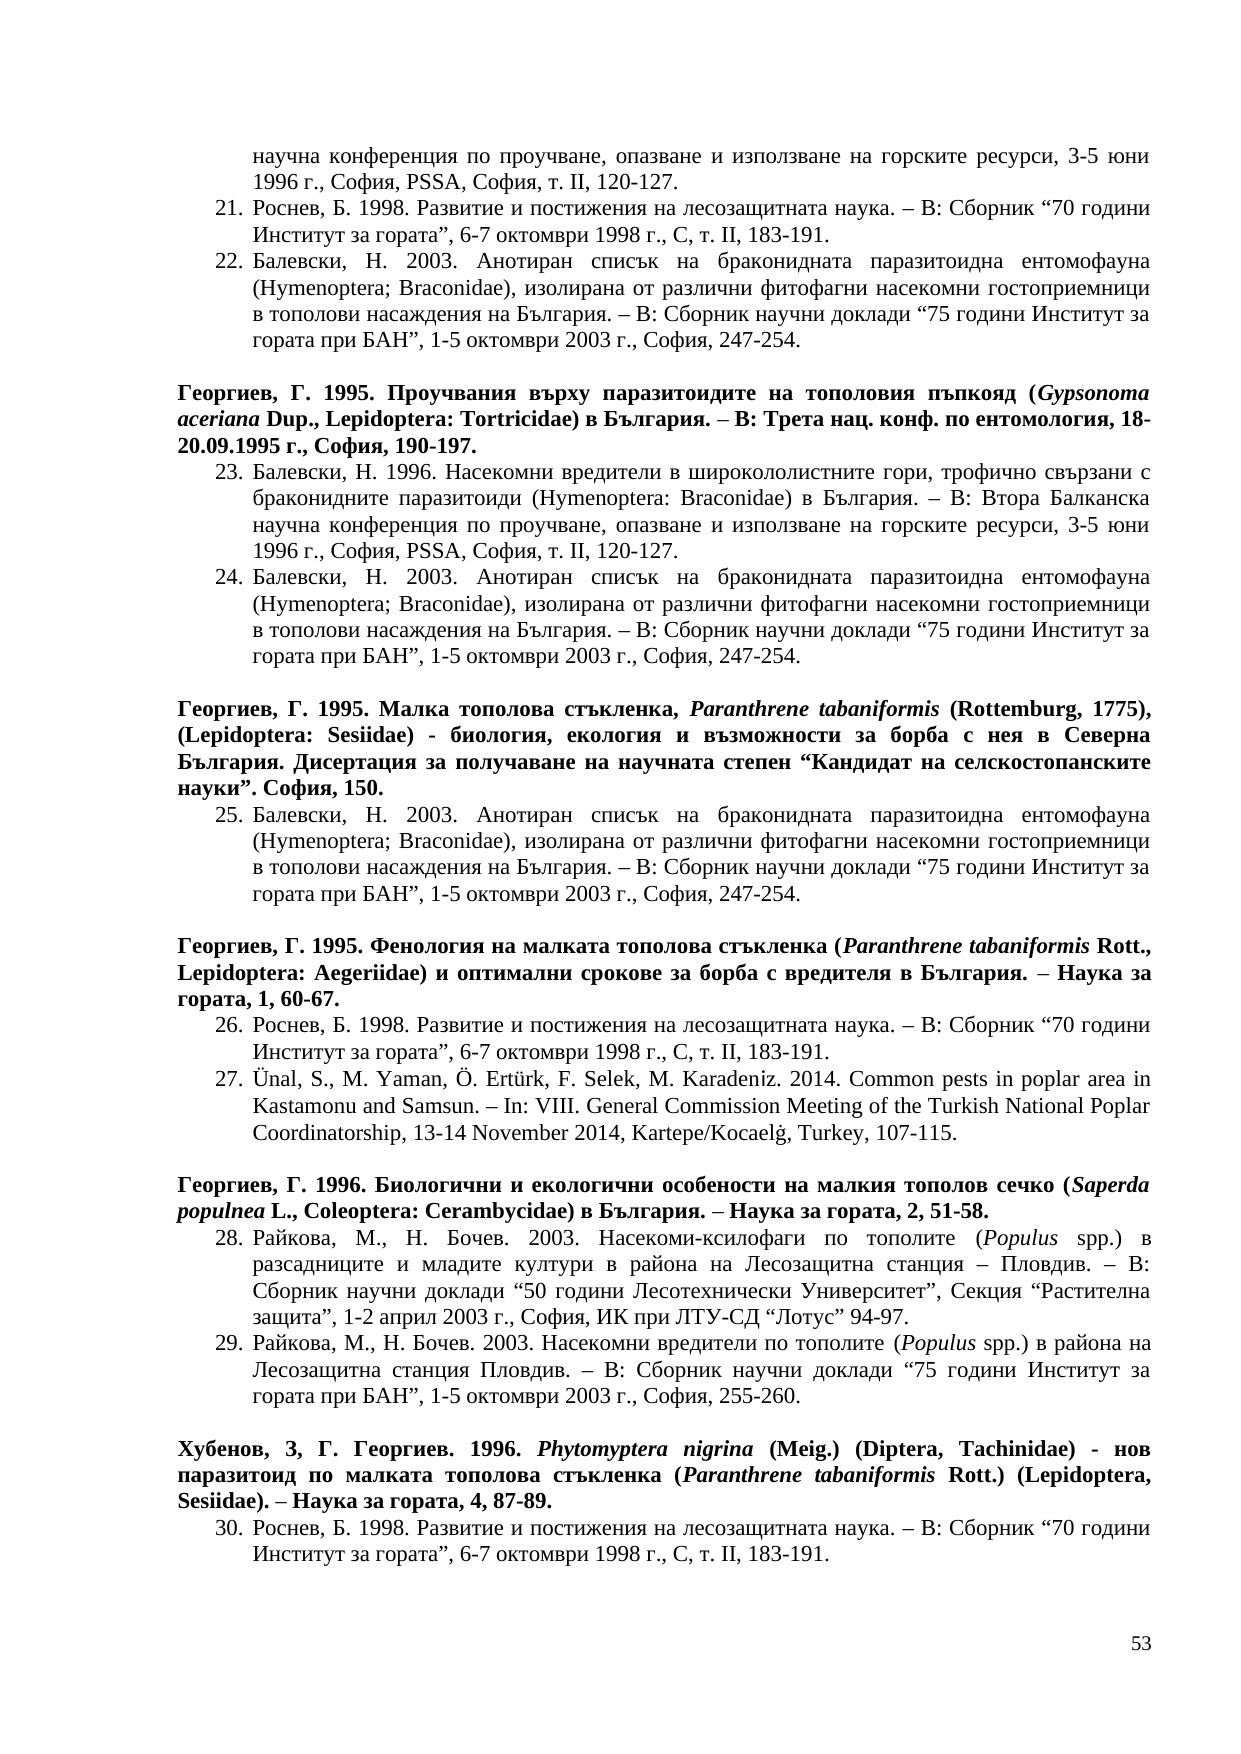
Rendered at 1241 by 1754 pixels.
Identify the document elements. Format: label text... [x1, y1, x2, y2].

text Георгиев, Г. 1995. Малка тополова стъкленка, Paranthrene tabaniformis (Rottemburg, 1775), (Lepidoptera: Sesiidae) - биология, екология и възможности за борба с нея в Северна България. Дисертация за получаване на научната степен “Кандидат на селскостопанските науки”. София, 150. [177, 695, 1152, 801]
list Роснев, Б. 1998. Развитие и постижения на лесозащитната наука. – В: Сборник “70 години Институт за гората”, 6-7 октомври 1998 г., С, т. II, 183-191. [215, 194, 1152, 247]
text Хубенов, З, Г. Георгиев. 1996. Phytomyptera nigrina (Meig.) (Diptera, Tachinidae) - нов паразитоид по малката тополова стъкленка (Paranthrene tabaniformis Rott.) (Lepidoptera, Sesiidae). – Наука за гората, 4, 87-89. [177, 1435, 1152, 1514]
text Георгиев, Г. 1995. Проучвания върху паразитоидите на тополовия пъпкояд (Gypsonoma aceriana Dup., Lepidoptera: Tortricidae) в България. – В: Трета нац. конф. по ентомология, 18-20.09.1995 г., София, 190-197. [177, 379, 1152, 458]
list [215, 142, 1152, 194]
list Роснев, Б. 1998. Развитие и постижения на лесозащитната наука. – В: Сборник “70 години Институт за гората”, 6-7 октомври 1998 г., С, т. II, 183-191. [215, 1514, 1152, 1567]
list Райкова, М., Н. Бочев. 2003. Насекоми-ксилофаги по тополите (Populus spp.) в разсадниците и младите култури в района на Лесозащитна станция – Пловдив. – В: Сборник научни доклади “50 години Лесотехнически Университет”, Секция “Растителна защита”, 1-2 април 2003 г., София, ИК при ЛТУ-СД “Лотус” 94-97. [215, 1224, 1152, 1329]
list Роснев, Б. 1998. Развитие и постижения на лесозащитната наука. – В: Сборник “70 години Институт за гората”, 6-7 октомври 1998 г., С, т. II, 183-191. [215, 1011, 1152, 1064]
text Георгиев, Г. 1996. Биологични и екологични особености на малкия тополов сечко (Saperda populnea L., Coleoptera: Cerambycidae) в България. – Наука за гората, 2, 51-58. [177, 1171, 1152, 1224]
list Ünal, S., M. Yaman, Ö. Ertürk, F. Selek, M. Karadeniz. 2014. Common pests in poplar area in Kastamonu and Samsun. – In: VIII. General Commission Meeting of the Turkish National Poplar Coordinatorship, 13-14 November 2014, Kartepe/Kocaelġ, Turkey, 107-115. [215, 1064, 1152, 1145]
text Георгиев, Г. 1995. Фенология на малката тополова стъкленка (Paranthrene tabaniformis Rott., Lepidoptera: Aegeriidae) и оптимални срокове за борба с вредителя в България. – Наука за гората, 1, 60-67. [177, 932, 1152, 1011]
